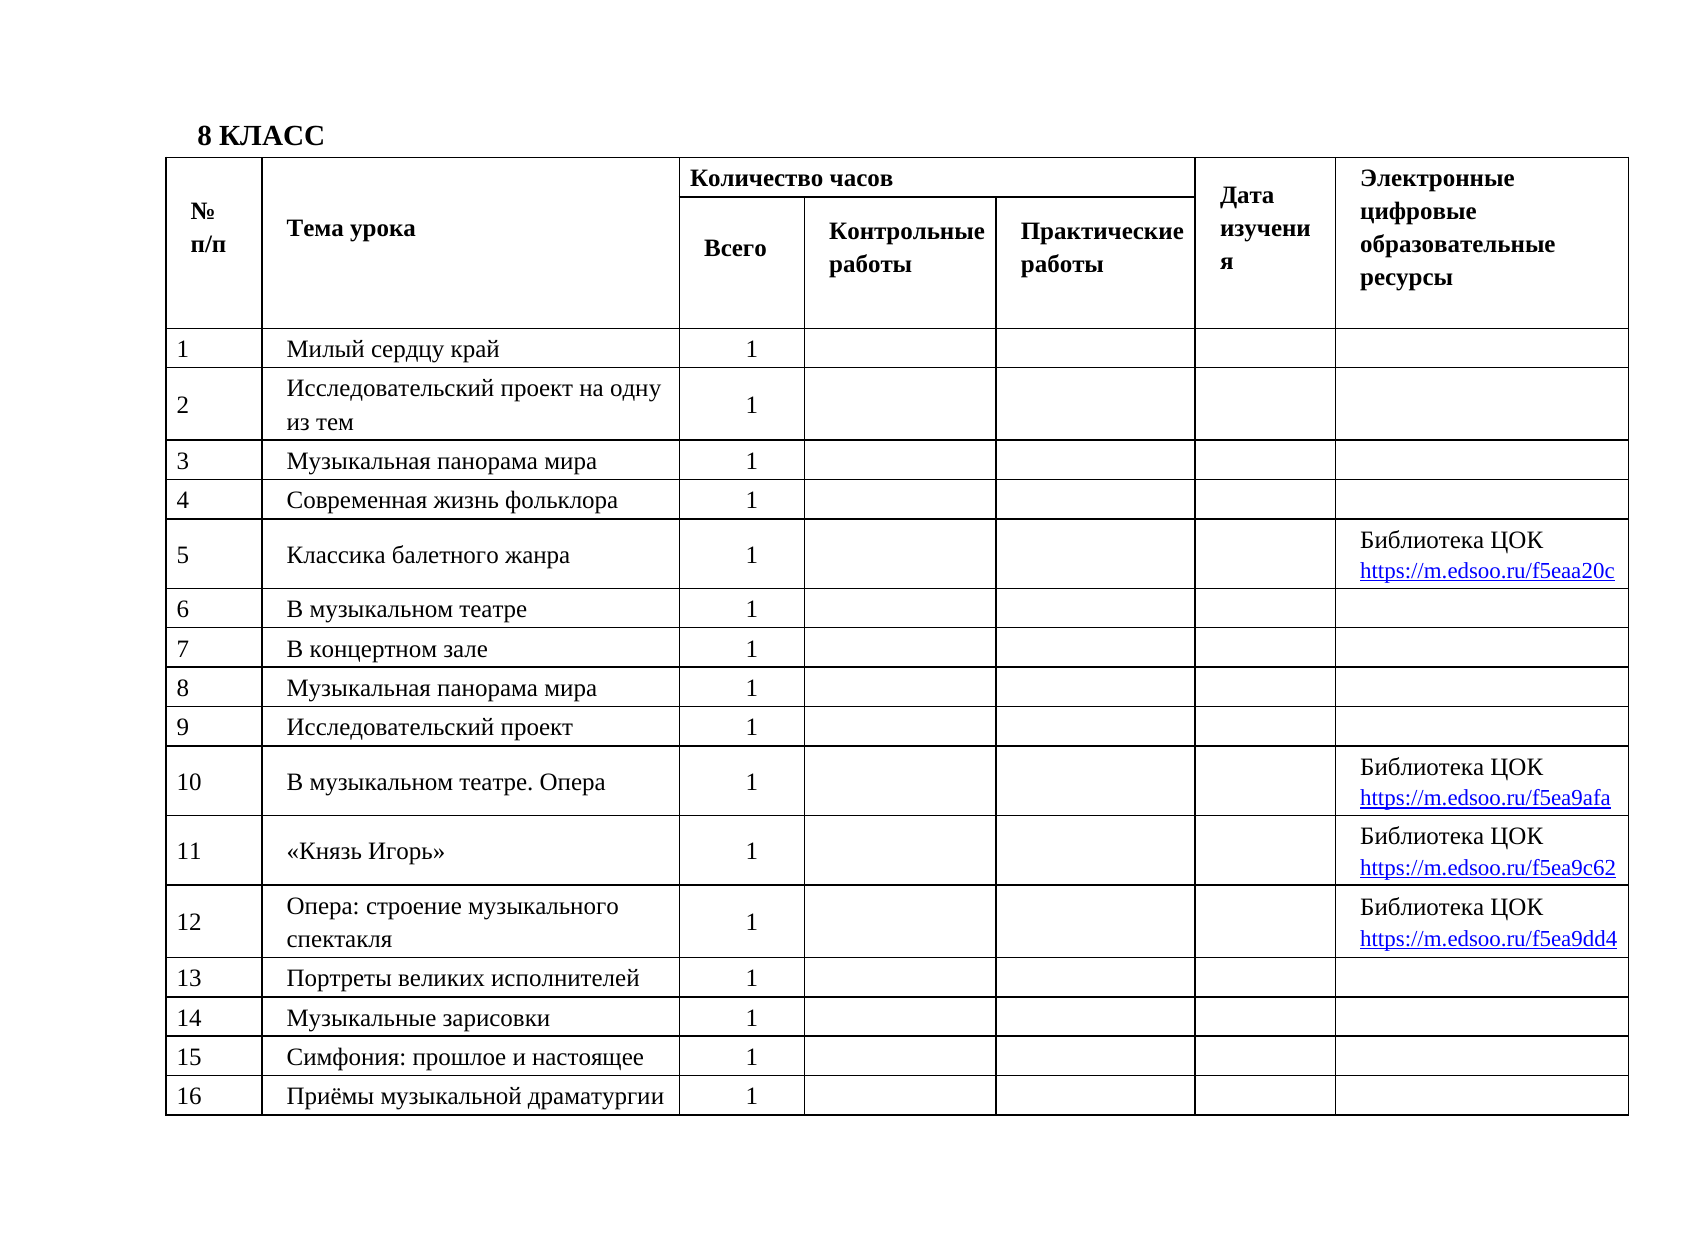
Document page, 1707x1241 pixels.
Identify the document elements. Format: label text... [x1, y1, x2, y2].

table_cell Исследовательский проект [263, 707, 679, 745]
table_cell 7 [167, 628, 261, 666]
table_cell 1 [680, 628, 804, 666]
table_cell Музыкальные зарисовки [263, 998, 679, 1035]
table_cell [997, 1076, 1194, 1114]
table_cell [1336, 329, 1628, 367]
table_cell 1 [680, 441, 804, 478]
table_cell 8 [167, 668, 261, 706]
table_cell [997, 329, 1194, 367]
table_cell [805, 368, 995, 439]
table_header Дата изучения [1196, 158, 1335, 327]
table_cell [997, 707, 1194, 745]
table_cell 10 [167, 747, 261, 814]
table_cell [1196, 480, 1335, 518]
table_cell [1196, 998, 1335, 1035]
table_cell [805, 816, 995, 884]
table_cell [1336, 668, 1628, 706]
text 8 КЛАСС [190, 118, 1618, 152]
table_cell [1196, 958, 1335, 996]
table_cell 1 [680, 707, 804, 745]
table_cell [805, 747, 995, 814]
table_cell [1196, 747, 1335, 814]
table_cell [1196, 329, 1335, 367]
table_cell 1 [680, 480, 804, 518]
table_cell [997, 628, 1194, 666]
table_cell [1196, 816, 1335, 884]
table_cell 13 [167, 958, 261, 996]
table_cell 16 [167, 1076, 261, 1114]
table_cell [1196, 1076, 1335, 1114]
table_cell 3 [167, 441, 261, 478]
table_cell [805, 958, 995, 996]
table_cell [805, 886, 995, 957]
table_cell [1336, 628, 1628, 666]
table_cell [997, 589, 1194, 627]
table_cell [997, 816, 1194, 884]
table_cell 1 [680, 998, 804, 1035]
table_cell [805, 707, 995, 745]
table_cell [997, 1037, 1194, 1075]
table_cell [805, 589, 995, 627]
table_cell [997, 441, 1194, 478]
table_header Тема урока [263, 158, 679, 327]
table_cell [1336, 368, 1628, 439]
table_cell Портреты великих исполнителей [263, 958, 679, 996]
table_cell [1336, 480, 1628, 518]
table_cell 12 [167, 886, 261, 957]
table_cell 4 [167, 480, 261, 518]
table_header Количество часов [680, 158, 1194, 196]
table_cell [1196, 520, 1335, 587]
table_cell [1196, 1037, 1335, 1075]
table_cell [1336, 1037, 1628, 1075]
table_cell 1 [680, 668, 804, 706]
table_cell Контрольные работы [805, 198, 995, 327]
table_cell [1336, 589, 1628, 627]
table_cell Музыкальная панорама мира [263, 441, 679, 478]
table_cell [997, 520, 1194, 587]
table_header № п/п [167, 158, 261, 327]
table_cell [1336, 707, 1628, 745]
table_cell 15 [167, 1037, 261, 1075]
table_cell 1 [680, 368, 804, 439]
table_cell Библиотека ЦОК https://m.edsoo.ru/f5ea9dd4 [1336, 886, 1628, 957]
table_cell Современная жизнь фольклора [263, 480, 679, 518]
table_cell [805, 441, 995, 478]
table_cell [1336, 1076, 1628, 1114]
table_cell 6 [167, 589, 261, 627]
table_cell Исследовательский проект на одну из тем [263, 368, 679, 439]
table_cell Милый сердцу край [263, 329, 679, 367]
table_cell [997, 368, 1194, 439]
table_cell Классика балетного жанра [263, 520, 679, 587]
table_cell [997, 958, 1194, 996]
table_cell 1 [680, 1037, 804, 1075]
table_cell 1 [680, 958, 804, 996]
table_cell 1 [680, 589, 804, 627]
table_cell [1336, 958, 1628, 996]
table_cell 1 [680, 1076, 804, 1114]
table_cell В музыкальном театре [263, 589, 679, 627]
table_cell [1336, 998, 1628, 1035]
table_cell [1336, 441, 1628, 478]
table_cell Симфония: прошлое и настоящее [263, 1037, 679, 1075]
table_cell Музыкальная панорама мира [263, 668, 679, 706]
table_cell «Князь Игорь» [263, 816, 679, 884]
table_cell [805, 480, 995, 518]
table_cell 11 [167, 816, 261, 884]
table_cell [805, 628, 995, 666]
table_cell [805, 1037, 995, 1075]
table_cell 1 [680, 816, 804, 884]
table_header Электронные цифровые образовательные ресурсы [1336, 158, 1628, 327]
table_cell [805, 520, 995, 587]
table_cell [805, 1076, 995, 1114]
table_cell [1196, 886, 1335, 957]
table_cell Библиотека ЦОК https://m.edsoo.ru/f5ea9c62 [1336, 816, 1628, 884]
table_cell [997, 480, 1194, 518]
table_cell Всего [680, 198, 804, 327]
table_cell [1196, 707, 1335, 745]
table_cell 2 [167, 368, 261, 439]
table_cell Библиотека ЦОК https://m.edsoo.ru/f5ea9afa [1336, 747, 1628, 814]
table_cell [997, 668, 1194, 706]
table_cell Библиотека ЦОК https://m.edsoo.ru/f5eaa20c [1336, 520, 1628, 587]
table_cell [1196, 589, 1335, 627]
table_cell В концертном зале [263, 628, 679, 666]
table_cell [997, 998, 1194, 1035]
table_cell [1196, 628, 1335, 666]
table_cell [997, 886, 1194, 957]
table_cell В музыкальном театре. Опера [263, 747, 679, 814]
table_cell [997, 747, 1194, 814]
table_cell [1196, 441, 1335, 478]
table_cell Опера: строение музыкального спектакля [263, 886, 679, 957]
table_cell [1196, 668, 1335, 706]
table_cell [805, 998, 995, 1035]
table_cell [805, 668, 995, 706]
table_cell 1 [680, 747, 804, 814]
table_cell 1 [680, 329, 804, 367]
table_cell 1 [680, 886, 804, 957]
table_cell 14 [167, 998, 261, 1035]
table_cell Приёмы музыкальной драматургии [263, 1076, 679, 1114]
table_cell 1 [167, 329, 261, 367]
table_cell [805, 329, 995, 367]
table_cell [1196, 368, 1335, 439]
table_cell Практические работы [997, 198, 1194, 327]
table_cell 5 [167, 520, 261, 587]
table_cell 1 [680, 520, 804, 587]
table_cell 9 [167, 707, 261, 745]
